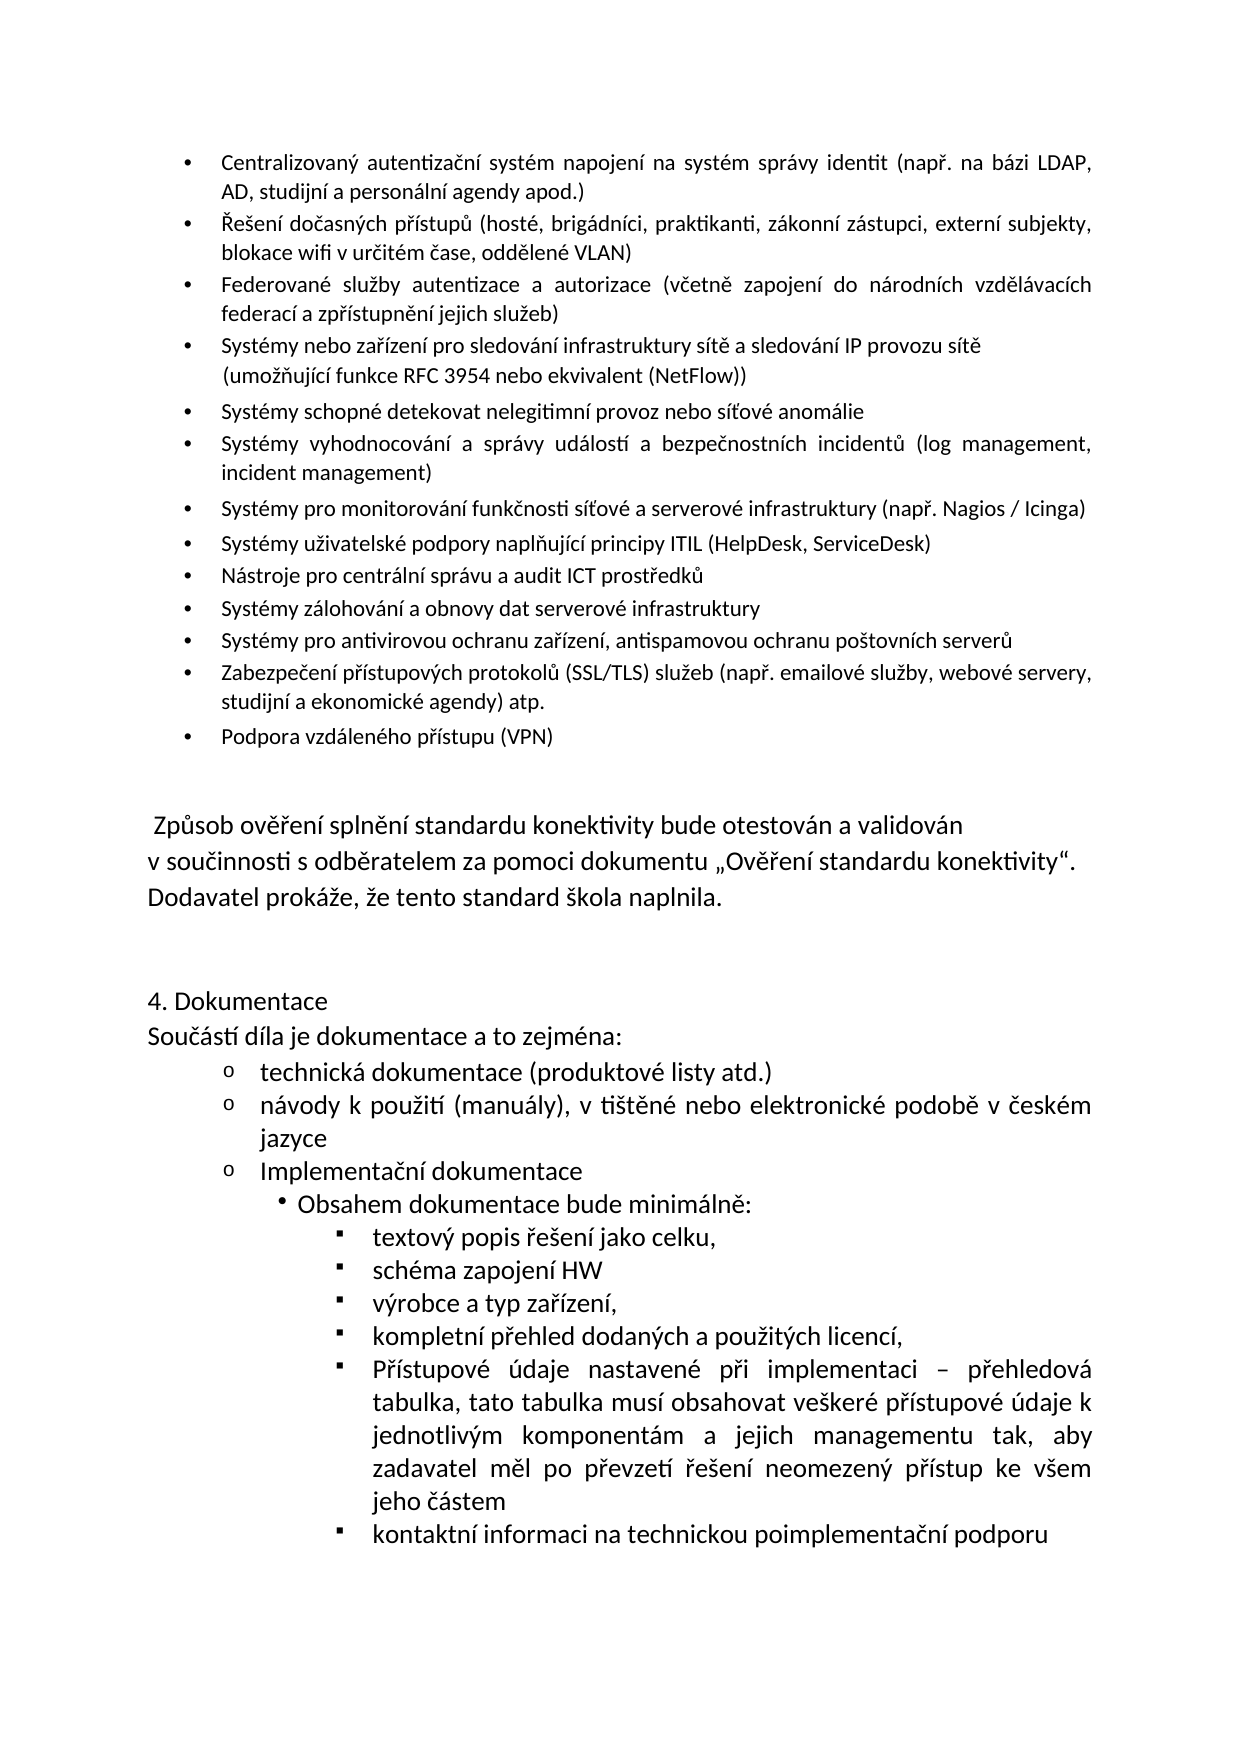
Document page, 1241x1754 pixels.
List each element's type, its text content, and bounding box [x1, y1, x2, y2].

list technická dokumentace (produktové listy atd.) [222, 1055, 1093, 1088]
list Nástroje pro centrální správu a audit ICT prostředků [183, 561, 1093, 589]
list Přístupové údaje nastavené při implementaci – přehledová tabulka, tato tabulka musí obsahovat veškeré přístupové údaje k jednotlivým komponentám a jejich managementu tak, aby zadavatel měl po převzetí řešení neomezený přístup ke všem jeho částem [335, 1352, 1093, 1517]
list Systémy uživatelské podpory naplňující principy ITIL (HelpDesk, ServiceDesk) [183, 529, 1093, 557]
list kontaktní informaci na technickou poimplementační podporu [335, 1517, 1093, 1550]
list Zabezpečení přístupových protokolů (SSL/TLS) služeb (např. emailové služby, webové servery, studijní a ekonomické agendy) atp. [183, 658, 1093, 715]
list textový popis řešení jako celku, [335, 1220, 1093, 1253]
text Součástí díla je dokumentace a to zejména: [147, 1019, 1093, 1052]
text Způsob ověření splnění standardu konektivity bude otestován a validován v součinnosti s odběratelem za pomoci dokumentu „Ověření standardu konektivity“. Dodavatel prokáže, že tento standard škola naplnila. [147, 808, 1093, 913]
list Systémy pro antivirovou ochranu zařízení, antispamovou ochranu poštovních serverů [183, 626, 1093, 654]
list Systémy nebo zařízení pro sledování infrastruktury sítě a sledování IP provozu sítě [183, 332, 1093, 359]
list schéma zapojení HW [335, 1253, 1093, 1286]
list kompletní přehled dodaných a použitých licencí, [335, 1319, 1093, 1352]
list Řešení dočasných přístupů (hosté, brigádníci, praktikanti, zákonní zástupci, externí subjekty, blokace wifi v určitém čase, oddělené VLAN) [183, 209, 1093, 266]
text 4. Dokumentace [147, 984, 1093, 1017]
list Systémy pro monitorování funkčnosti síťové a serverové infrastruktury (např. Nagios / Icinga) [183, 494, 1093, 522]
list Systémy vyhodnocování a správy událostí a bezpečnostních incidentů (log management, incident management) [183, 429, 1093, 486]
list Federované služby autentizace a autorizace (včetně zapojení do národních vzdělávacích federací a zpřístupnění jejich služeb) [183, 271, 1093, 327]
list Implementační dokumentace [222, 1154, 1093, 1187]
list Centralizovaný autentizační systém napojení na systém správy identit (např. na bázi LDAP, AD, studijní a personální agendy apod.) [183, 148, 1093, 205]
list Systémy zálohování a obnovy dat serverové infrastruktury [183, 594, 1093, 622]
list Systémy schopné detekovat nelegitimní provoz nebo síťové anomálie [183, 397, 1093, 425]
list Podpora vzdáleného přístupu (VPN) [183, 722, 1093, 750]
text (umožňující funkce RFC 3954 nebo ekvivalent (NetFlow)) [222, 361, 1093, 389]
list výrobce a typ zařízení, [335, 1286, 1093, 1319]
list Obsahem dokumentace bude minimálně: [279, 1187, 1093, 1220]
list návody k použití (manuály), v tištěné nebo elektronické podobě v českém jazyce [222, 1088, 1093, 1154]
